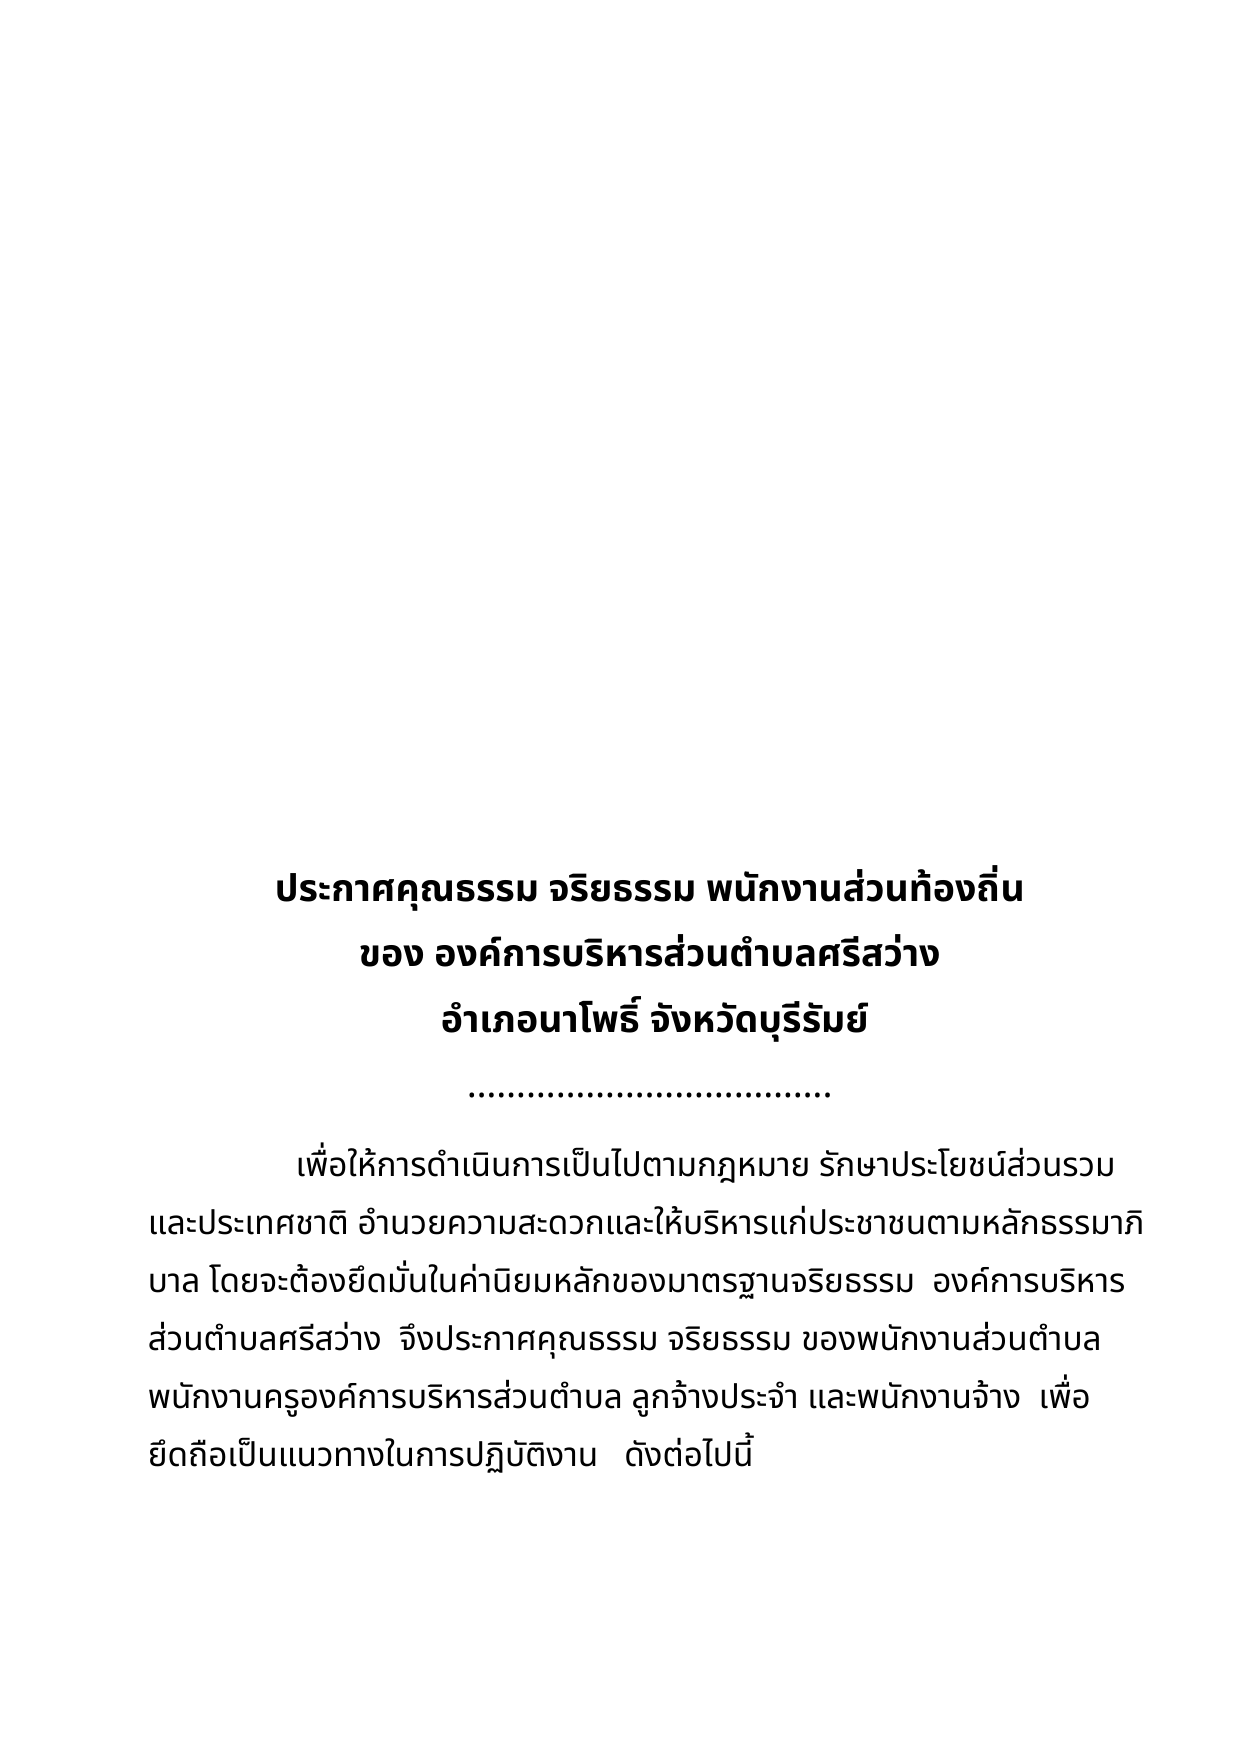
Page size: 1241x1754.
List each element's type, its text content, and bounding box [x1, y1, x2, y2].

text ประกาศคุณธรรม จริยธรรม พนักงานส่วนท้องถิ่น [148, 862, 1152, 919]
text ………………………………. [148, 1057, 1152, 1108]
text ของ องค์การบริหารส่วนตำบลศรีสว่าง [148, 927, 1152, 984]
text อำเภอนาโพธิ์ จังหวัดบุรีรัมย์ [148, 992, 1152, 1049]
text เพื่อให้การดำเนินการเป็นไปตามกฎหมาย รักษาประโยชน์ส่วนรวมและประเทศชาติ อำนวยความสะดวกและให้บริหารแก่ประชาชนตามหลักธรรมาภิบาล โดยจะต้องยึดมั่นในค่านิยมหลักของมาตรฐานจริยธรรม องค์การบริหารส่วนตำบลศรีสว่าง จึงประกาศคุณธรรม จริยธรรม ของพนักงานส่วนตำบล พนักงานครูองค์การบริหารส่วนตำบล ลูกจ้างประจำ และพนักงานจ้าง เพื่อยึดถือเป็นแนวทางในการปฏิบัติงาน ดังต่อไปนี้ [148, 1141, 1152, 1481]
